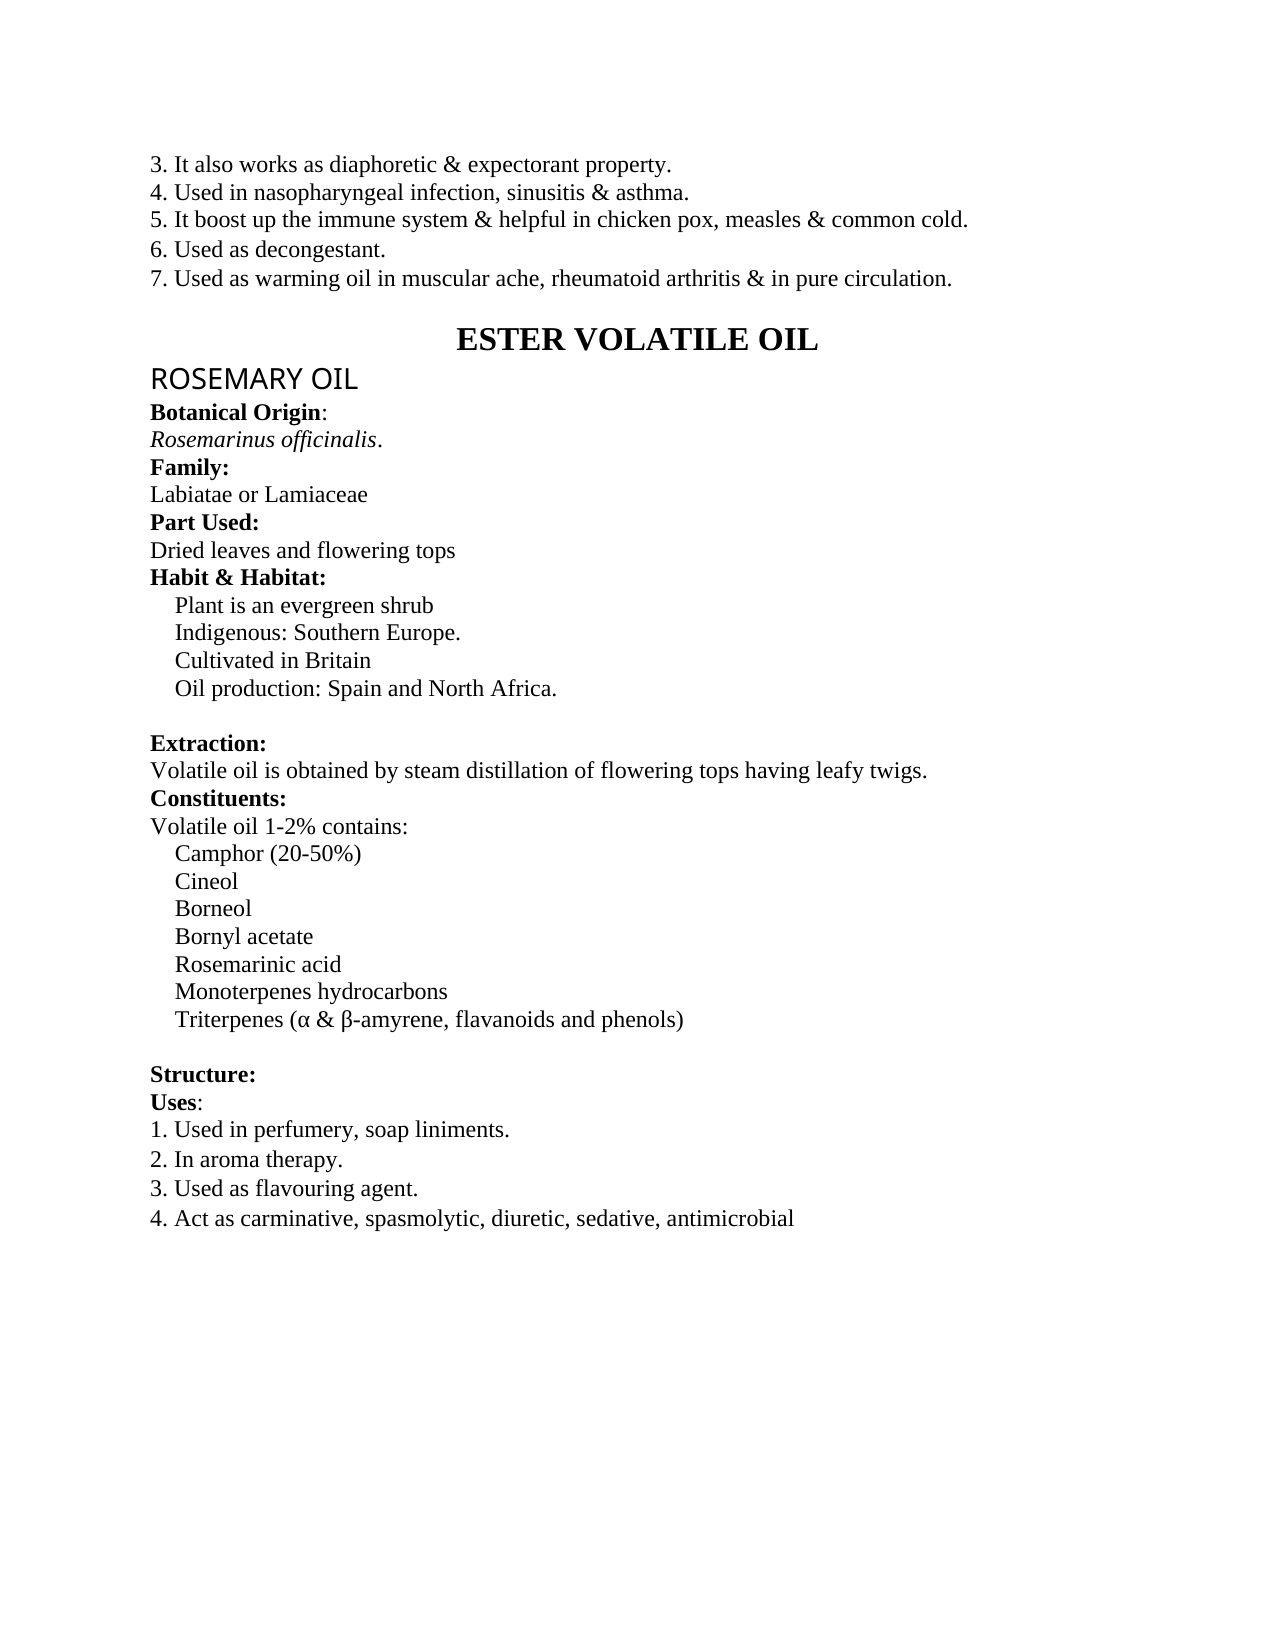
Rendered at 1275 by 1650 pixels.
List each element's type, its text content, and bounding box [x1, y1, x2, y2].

text Part Used: [150, 508, 1125, 536]
text Volatile oil 1-2% contains: [150, 812, 1125, 839]
text Constituents: [150, 784, 1125, 812]
text Uses: [150, 1088, 1125, 1115]
text 5. It boost up the immune system & helpful in chicken pox, measles & common cold. [150, 205, 1125, 233]
text  Cultivated in Britain [150, 646, 1125, 674]
text  Bornyl acetate [150, 922, 1125, 950]
text Labiatae or Lamiaceae [150, 480, 1125, 508]
text 4. Used in nasopharyngeal infection, sinusitis & asthma. [150, 178, 1125, 205]
text  Triterpenes (α & β-amyrene, flavanoids and phenols) [150, 1005, 1125, 1032]
text Habit & Habitat: [150, 563, 1125, 591]
text Family: [150, 453, 1125, 480]
text  Cineol [150, 867, 1125, 894]
text Botanical Origin: [150, 398, 1125, 425]
text 4. Act as carminative, spasmolytic, diuretic, sedative, antimicrobial [150, 1204, 1125, 1232]
text 3. It also works as diaphoretic & expectorant property. [150, 150, 1125, 178]
text 3. Used as flavouring agent. [150, 1174, 1125, 1202]
text  Oil production: Spain and North Africa. [150, 674, 1125, 701]
text  Plant is an evergreen shrub [150, 591, 1125, 618]
text  Borneol [150, 894, 1125, 922]
text ROSEMARY OIL [150, 358, 1125, 398]
text Volatile oil is obtained by steam distillation of flowering tops having leafy twigs. [150, 756, 1125, 784]
text Extraction: [150, 729, 1125, 756]
text Rosemarinus officinalis. [150, 425, 1125, 453]
text  Monoterpenes hydrocarbons [150, 977, 1125, 1005]
text  Rosemarinic acid [150, 950, 1125, 977]
text Dried leaves and flowering tops [150, 536, 1125, 563]
text 2. In aroma therapy. [150, 1145, 1125, 1172]
text 1. Used in perfumery, soap liniments. [150, 1115, 1125, 1143]
text ESTER VOLATILE OIL [150, 319, 1125, 358]
text  Indigenous: Southern Europe. [150, 618, 1125, 646]
text  Camphor (20-50%) [150, 839, 1125, 867]
text 6. Used as decongestant. [150, 235, 1125, 262]
text Structure: [150, 1060, 1125, 1088]
text 7. Used as warming oil in muscular ache, rheumatoid arthritis & in pure circulation. [150, 264, 1125, 292]
